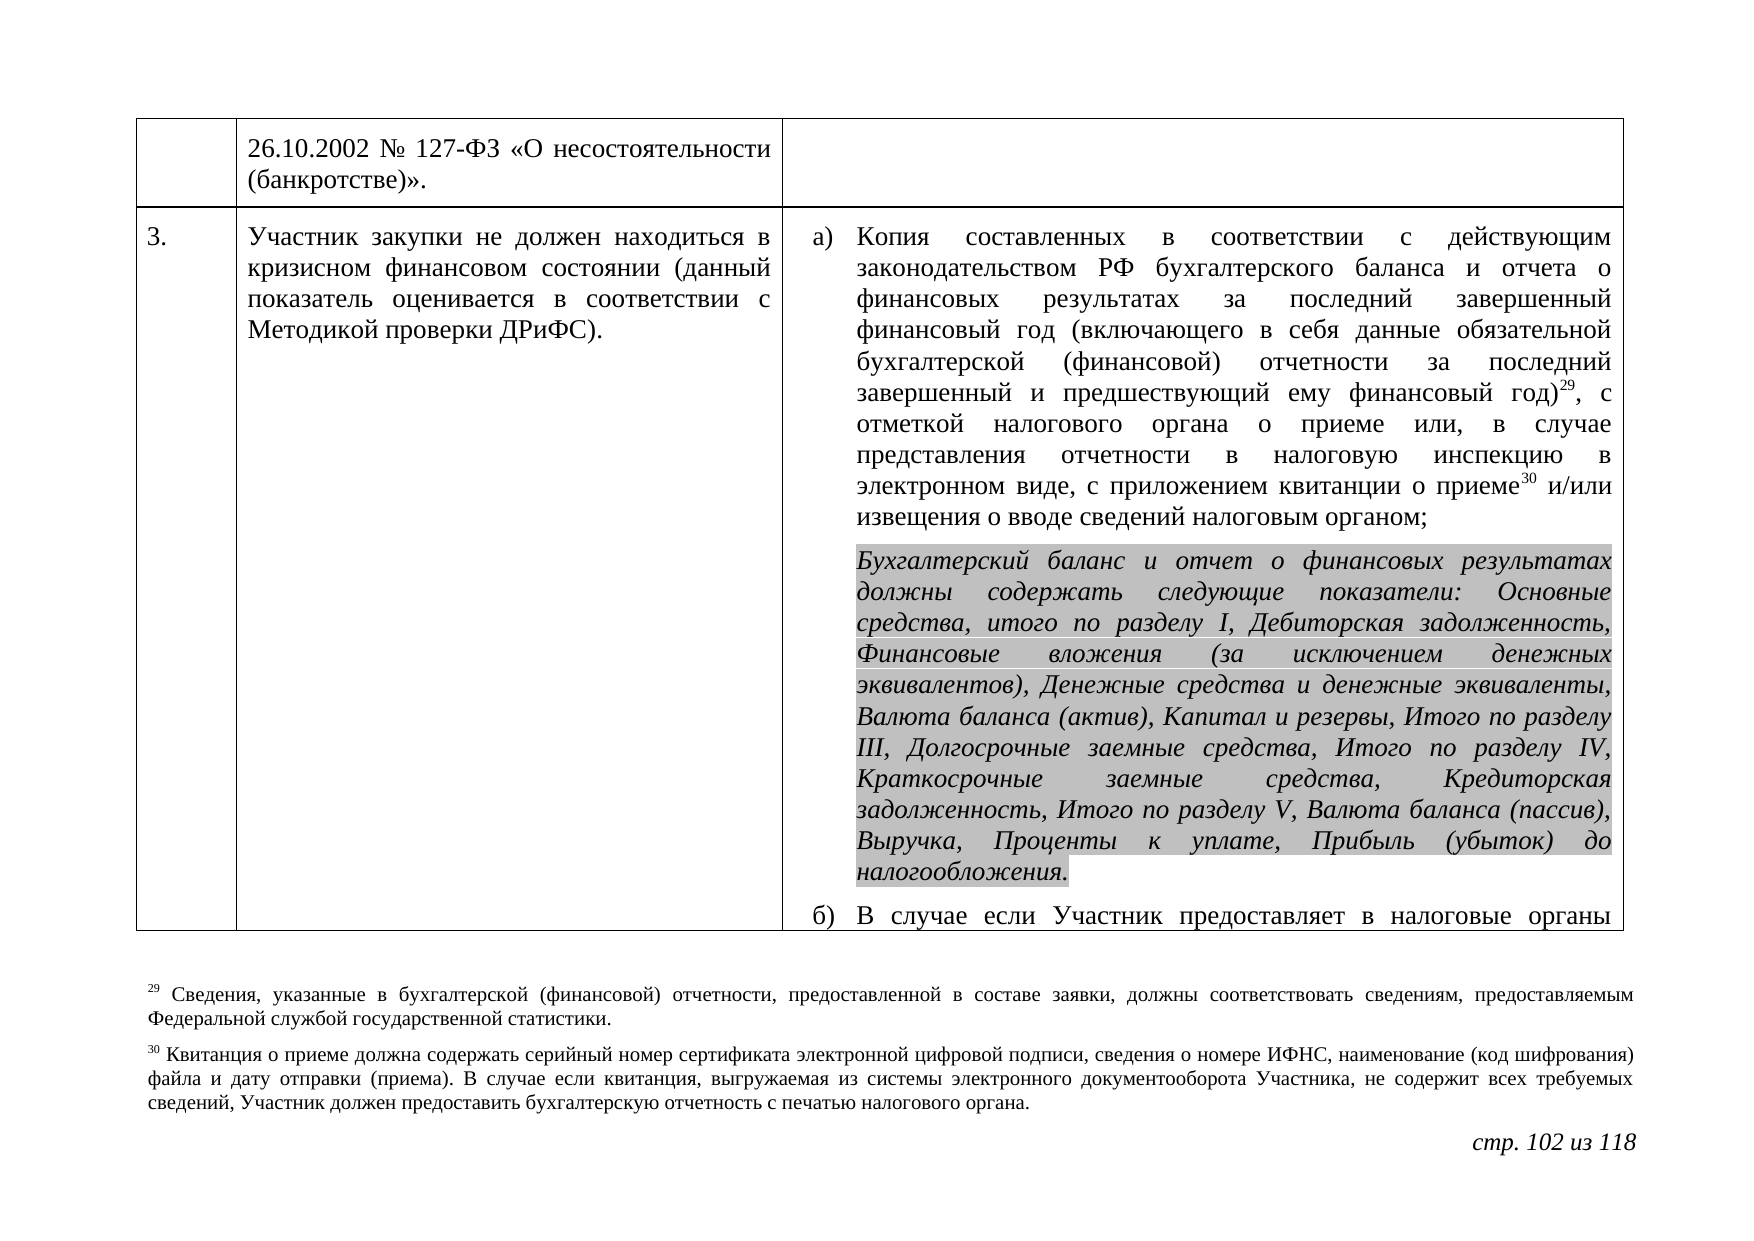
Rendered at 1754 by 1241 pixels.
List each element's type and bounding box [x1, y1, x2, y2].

table_cell [237, 119, 782, 206]
table_cell [237, 208, 782, 930]
table_cell [137, 119, 236, 206]
table_cell [783, 119, 1623, 206]
table_cell [137, 208, 236, 930]
table_cell [783, 208, 1623, 930]
